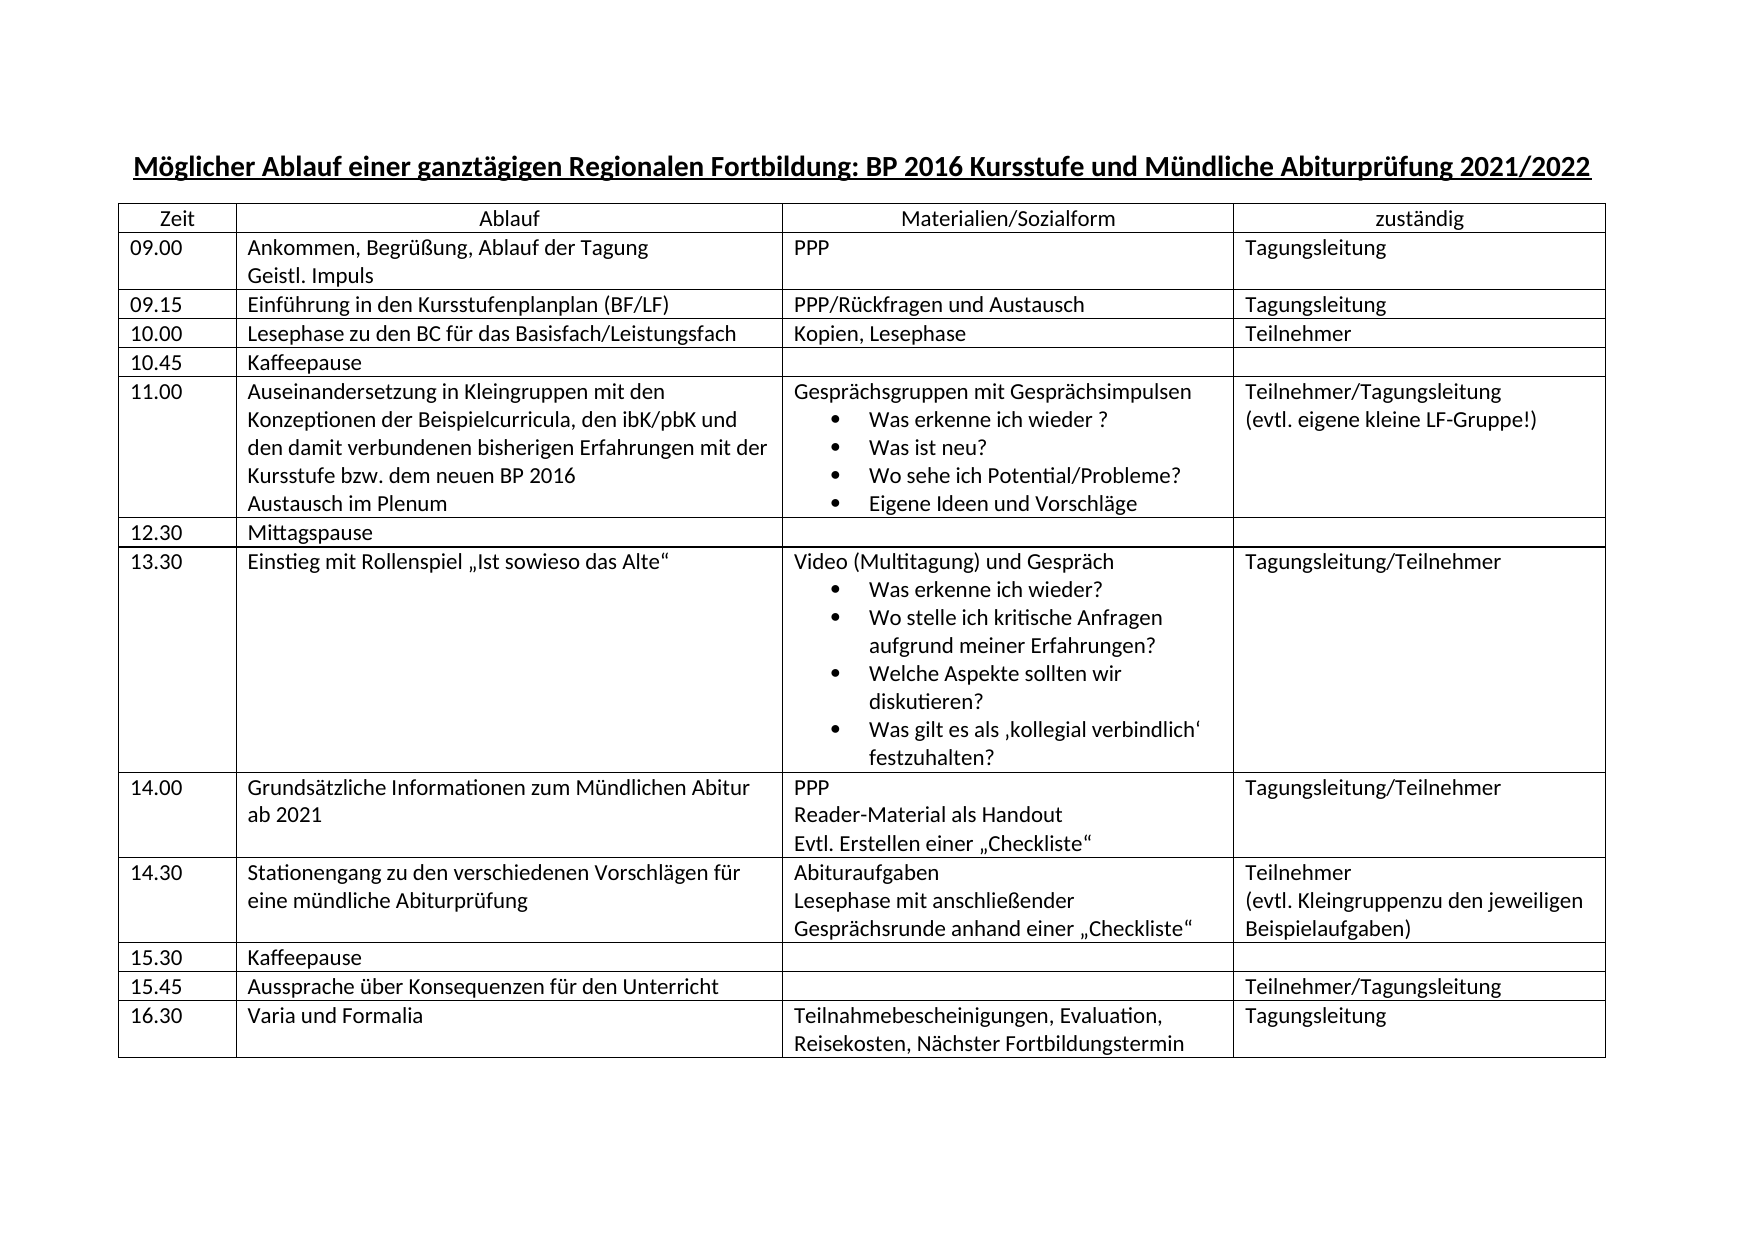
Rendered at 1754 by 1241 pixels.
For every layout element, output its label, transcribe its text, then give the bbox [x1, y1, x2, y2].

table_cell [783, 943, 1233, 971]
table_header Materialien/Sozialform [783, 204, 1233, 232]
table_cell Teilnehmer/Tagungsleitung [1234, 972, 1605, 1000]
table_cell Teilnehmer (evtl. Kleingruppenzu den jeweiligen Beispielaufgaben) [1234, 858, 1605, 942]
table_header zuständig [1234, 204, 1605, 232]
table_cell Teilnehmer/Tagungsleitung (evtl. eigene kleine LF-Gruppe!) [1234, 377, 1605, 517]
table_cell Tagungsleitung [1234, 1001, 1605, 1057]
table_cell Kaffeepause [237, 348, 782, 376]
table_cell Tagungsleitung [1234, 290, 1605, 318]
table_cell [783, 518, 1233, 546]
table_cell 13.30 [119, 548, 236, 772]
table_cell 14.30 [119, 858, 236, 942]
table_cell 12.30 [119, 518, 236, 546]
table_cell Tagungsleitung [1234, 233, 1605, 289]
table_cell 14.00 [119, 773, 236, 857]
table_cell Gesprächsgruppen mit Gesprächsimpulsen Was erkenne ich wieder ? Was ist neu? Wo sehe ich Potential/Probleme? Eigene Ideen und Vorschläge [783, 377, 1233, 517]
table_cell Aussprache über Konsequenzen für den Unterricht [237, 972, 782, 1000]
table_cell Stationengang zu den verschiedenen Vorschlägen für eine mündliche Abiturprüfung [237, 858, 782, 942]
table_cell Kaffeepause [237, 943, 782, 971]
table_cell 10.45 [119, 348, 236, 376]
table_cell Teilnehmer [1234, 319, 1605, 347]
table_cell Tagungsleitung/Teilnehmer [1234, 773, 1605, 857]
table_cell Einstieg mit Rollenspiel „Ist sowieso das Alte“ [237, 548, 782, 772]
text Möglicher Ablauf einer ganztägigen Regionalen Fortbildung: BP 2016 Kursstufe und Mündliche Abiturprüfung 2021/2022 [118, 148, 1606, 183]
table_cell Kopien, Lesephase [783, 319, 1233, 347]
table_cell PPP [783, 233, 1233, 289]
table_cell Lesephase zu den BC für das Basisfach/Leistungsfach [237, 319, 782, 347]
table_cell [1234, 943, 1605, 971]
table_header Zeit [119, 204, 236, 232]
table_cell Einführung in den Kursstufenplanplan (BF/LF) [237, 290, 782, 318]
table_cell PPP Reader-Material als Handout Evtl. Erstellen einer „Checkliste“ [783, 773, 1233, 857]
table_cell Tagungsleitung/Teilnehmer [1234, 548, 1605, 772]
table_cell 09.00 [119, 233, 236, 289]
table_cell [1234, 348, 1605, 376]
table_cell Varia und Formalia [237, 1001, 782, 1057]
table_cell 11.00 [119, 377, 236, 517]
table_cell PPP/Rückfragen und Austausch [783, 290, 1233, 318]
table_cell 10.00 [119, 319, 236, 347]
table_cell Abituraufgaben Lesephase mit anschließender Gesprächsrunde anhand einer „Checkliste“ [783, 858, 1233, 942]
table_cell [783, 348, 1233, 376]
table_cell 09.15 [119, 290, 236, 318]
table_cell Auseinandersetzung in Kleingruppen mit den Konzeptionen der Beispielcurricula, den ibK/pbK und den damit verbundenen bisherigen Erfahrungen mit der Kursstufe bzw. dem neuen BP 2016 Austausch im Plenum [237, 377, 782, 517]
table_header Ablauf [237, 204, 782, 232]
table_cell 15.30 [119, 943, 236, 971]
table_cell Teilnahmebescheinigungen, Evaluation, Reisekosten, Nächster Fortbildungstermin [783, 1001, 1233, 1057]
table_cell Mittagspause [237, 518, 782, 546]
table_cell Grundsätzliche Informationen zum Mündlichen Abitur ab 2021 [237, 773, 782, 857]
table_cell 15.45 [119, 972, 236, 1000]
table_cell [1234, 518, 1605, 546]
table_cell Video (Multitagung) und Gespräch Was erkenne ich wieder? Wo stelle ich kritische Anfragen aufgrund meiner Erfahrungen? Welche Aspekte sollten wir diskutieren? Was gilt es als ‚kollegial verbindlich‘ festzuhalten? [783, 548, 1233, 772]
table_cell Ankommen, Begrüßung, Ablauf der Tagung Geistl. Impuls [237, 233, 782, 289]
table_cell [783, 972, 1233, 1000]
table_cell 16.30 [119, 1001, 236, 1057]
